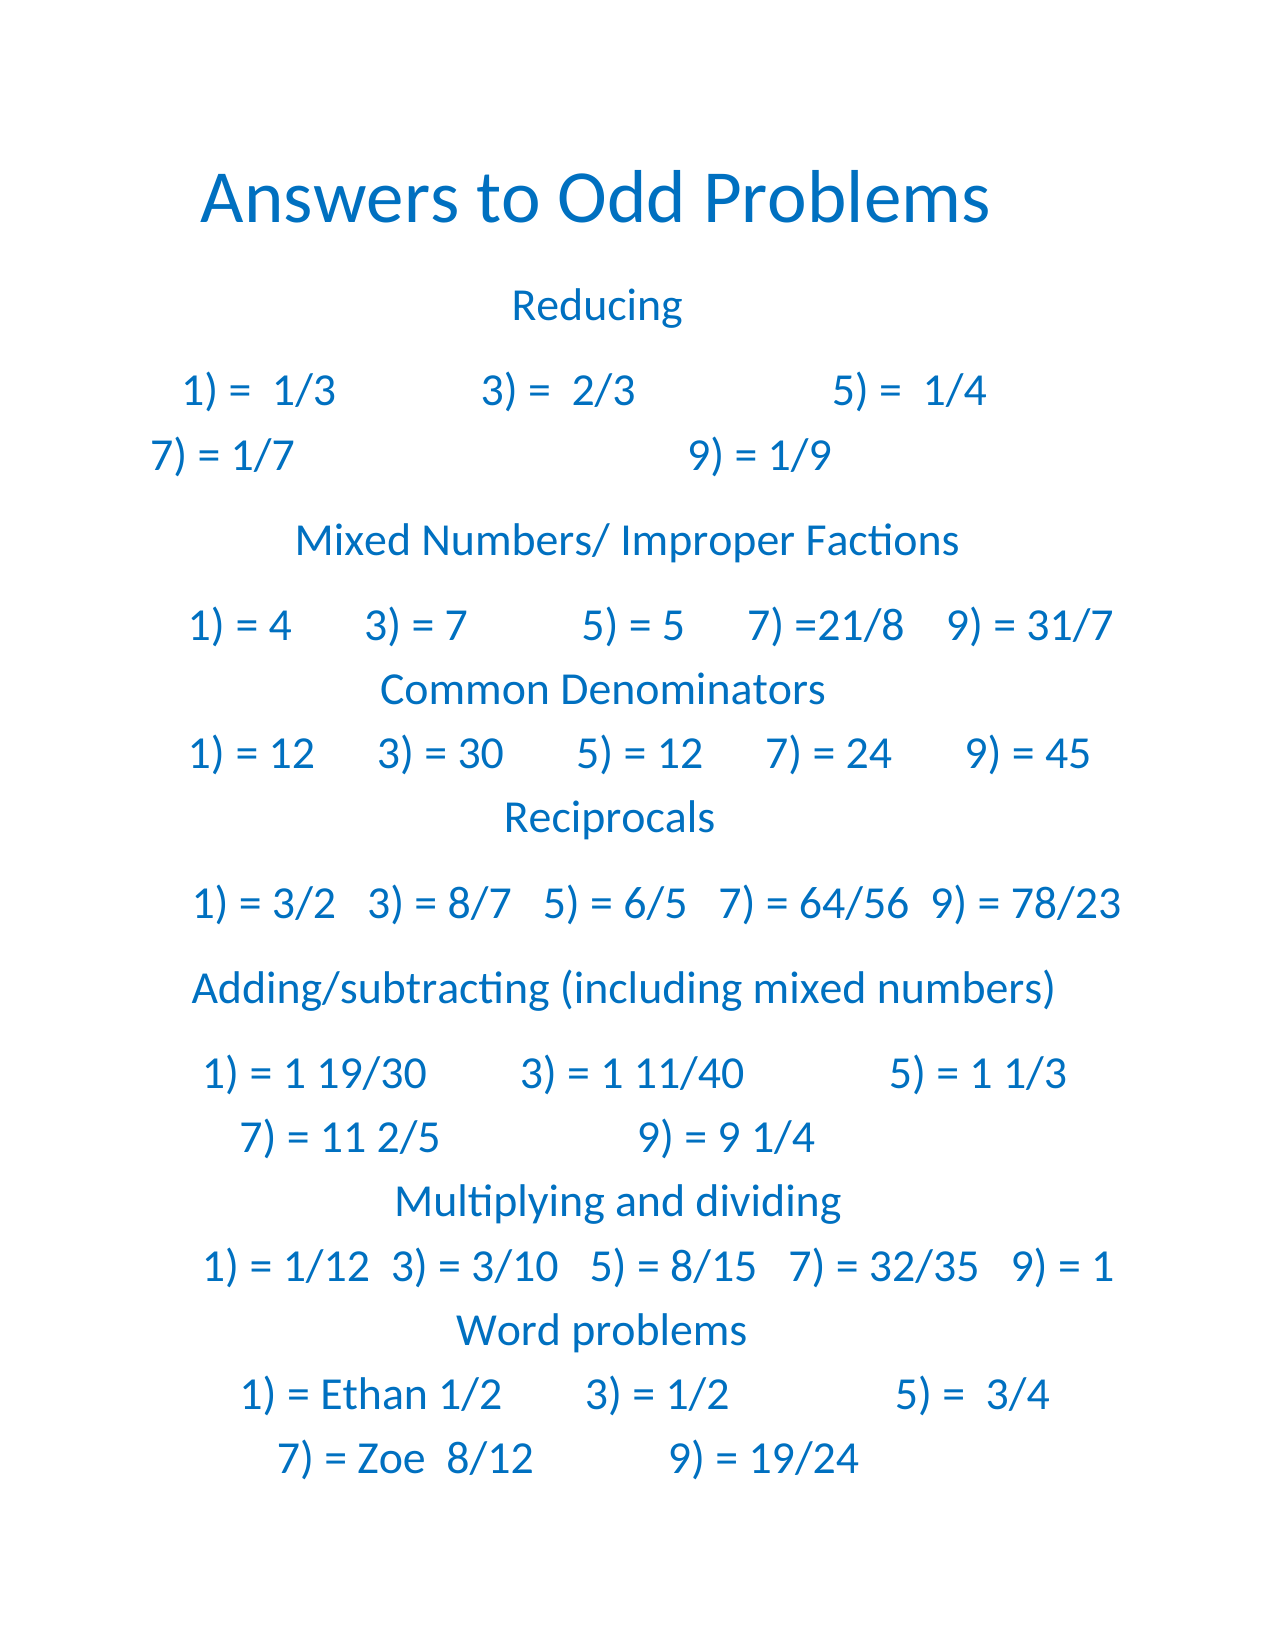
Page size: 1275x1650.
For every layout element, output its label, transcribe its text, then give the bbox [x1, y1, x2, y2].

list = 1 19/30 3) = 1 11/40 5) = 1 1/3 7) = 11 2/5 9) = 9 1/4 [202, 1044, 1125, 1164]
text Answers to Odd Problems [150, 150, 1125, 242]
list Common Denominators [225, 660, 1125, 716]
text Mixed Numbers/ Improper Factions [150, 511, 1125, 566]
text Adding/subtracting (including mixed numbers) [150, 959, 1125, 1014]
list = 4 3) = 7 5) = 5 7) =21/8 9) = 31/7 [187, 596, 1125, 652]
list = 1/12 3) = 3/10 5) = 8/15 7) = 32/35 9) = 1 [202, 1237, 1125, 1292]
list Multiplying and dividing [239, 1172, 1125, 1228]
text 1) = 1/3 3) = 2/3 5) = 1/4 7) = 1/7 9) = 1/9 [150, 361, 1125, 481]
text 1) = 3/2 3) = 8/7 5) = 6/5 7) = 64/56 9) = 78/23 [150, 873, 1125, 929]
list Reciprocals [225, 788, 1125, 844]
list = Ethan 1/2 3) = 1/2 5) = 3/4 7) = Zoe 8/12 9) = 19/24 [239, 1365, 1125, 1485]
list Word problems [239, 1301, 1125, 1357]
text Reducing [150, 276, 1125, 332]
list = 12 3) = 30 5) = 12 7) = 24 9) = 45 [187, 724, 1125, 780]
